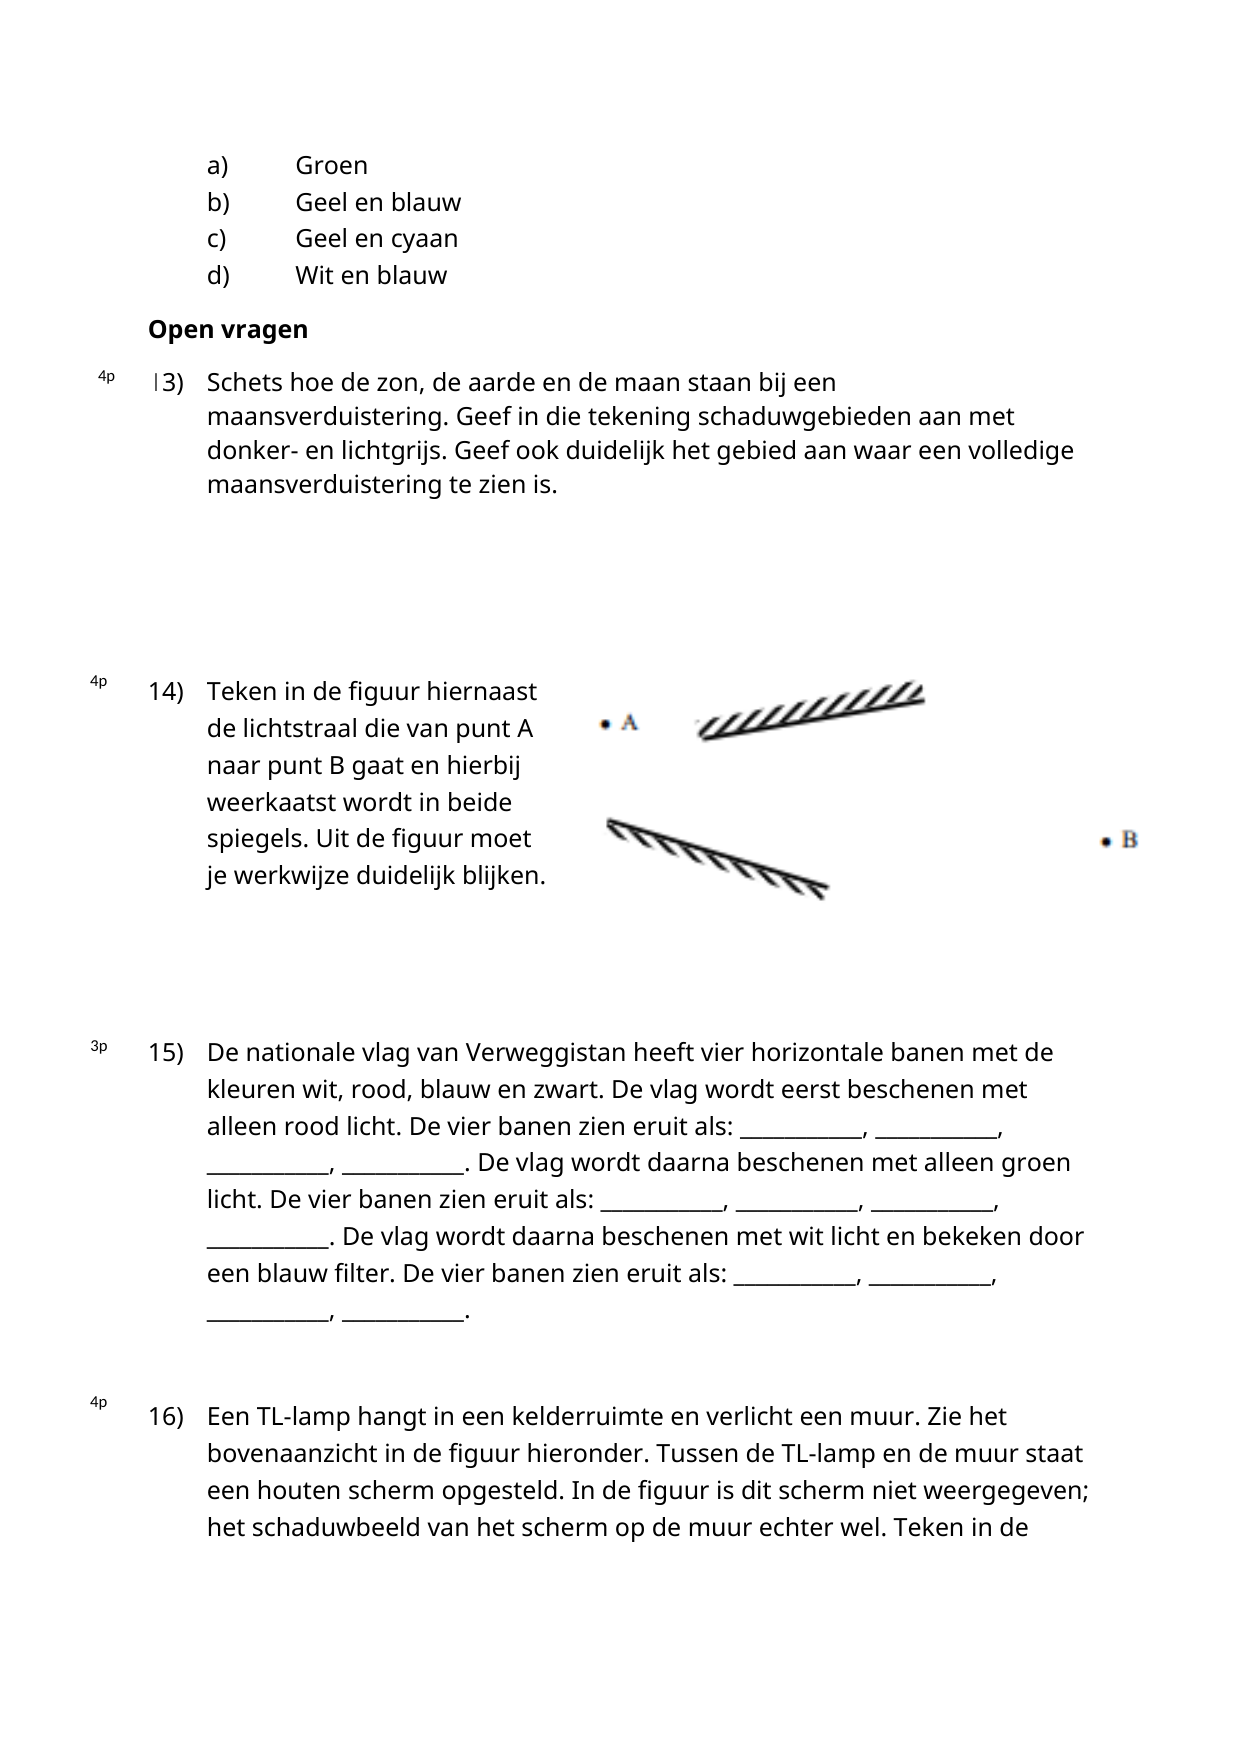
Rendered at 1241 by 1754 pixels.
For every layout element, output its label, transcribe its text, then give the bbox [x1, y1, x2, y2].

list Groen [207, 148, 1093, 182]
text maansverduistering. Geef in die tekening schaduwgebieden aan met donker- en lichtgrijs. Geef ook duidelijk het gebied aan waar een volledige maansverduistering te zien is. [207, 399, 1093, 501]
list Schets hoe de zon, de aarde en de maan staan bij een [148, 365, 1093, 399]
list Geel en blauw [207, 184, 1093, 218]
picture [571, 663, 1201, 922]
list Teken in de figuur hiernaast de lichtstraal die van punt A naar punt B gaat en hierbij weerkaatst wordt in beide spiegels. Uit de figuur moet je werkwijze duidelijk blijken. [148, 674, 571, 922]
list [148, 1399, 1093, 1543]
list De nationale vlag van Verweggistan heeft vier horizontale banen met de kleuren wit, rood, blauw en zwart. De vlag wordt eerst beschenen met alleen rood licht. De vier banen zien eruit als: ___________, ___________, ___________, ___________. De vlag wordt daarna beschenen met alleen groen licht. De vier banen zien eruit als: ___________, ___________, ___________, ___________. De vlag wordt daarna beschenen met wit licht en bekeken door een blauw filter. De vier banen zien eruit als: ___________, ___________, ___________, ___________. [148, 1035, 1093, 1326]
list Wit en blauw [207, 258, 1093, 292]
text Open vragen [148, 311, 1093, 345]
list Geel en cyaan [207, 221, 1093, 255]
